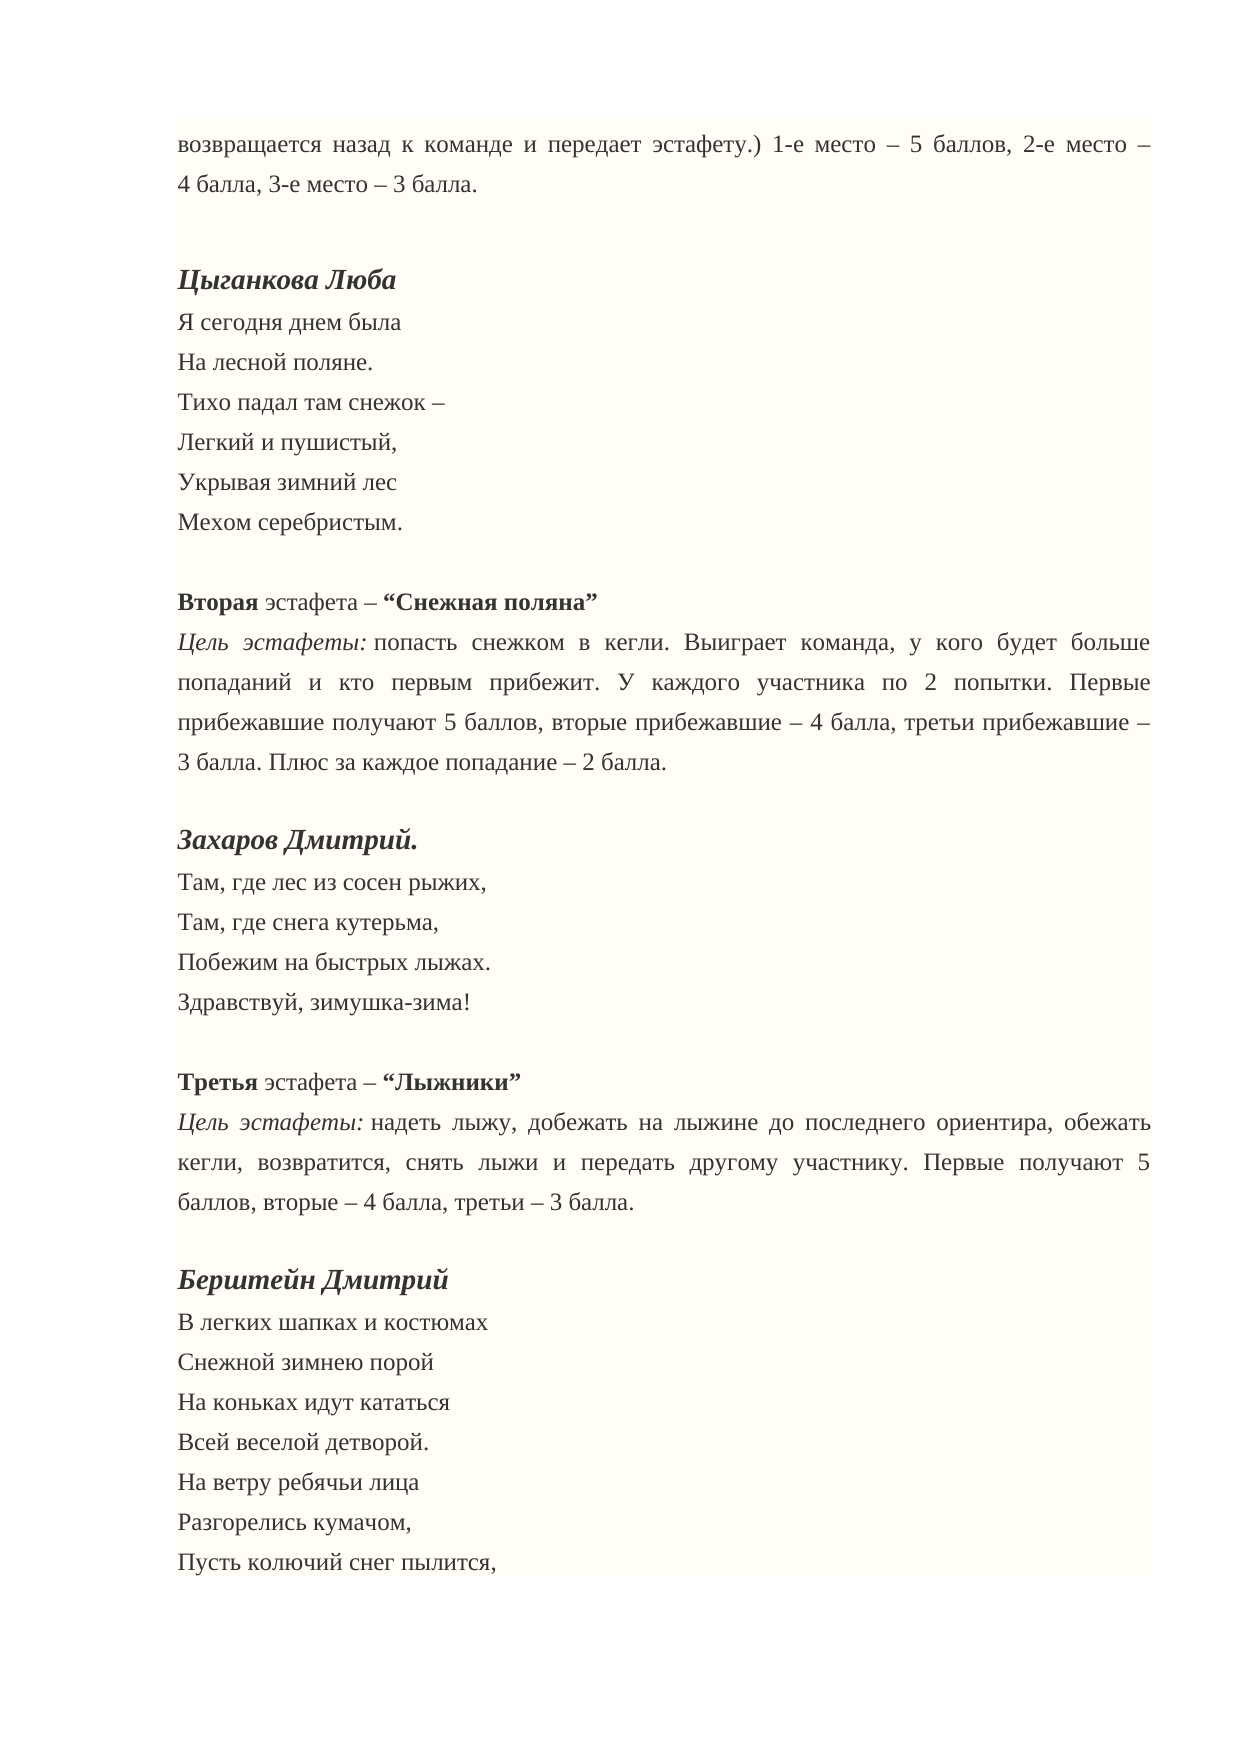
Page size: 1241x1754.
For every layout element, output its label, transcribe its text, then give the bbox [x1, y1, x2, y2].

text Цыганкова Люба [177, 256, 1152, 296]
text Цель эстафеты: попасть снежком в кегли. Выиграет команда, у кого будет больше попаданий и кто первым прибежит. У каждого участника по 2 попытки. Первые прибежавшие получают 5 баллов, вторые прибежавшие – 4 балла, третьи прибежавшие – 3 балла. Плюс за каждое попадание – 2 балла. [177, 616, 1152, 776]
text Третья эстафета – “Лыжники” [177, 1056, 1152, 1096]
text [177, 118, 1152, 198]
text Захаров Дмитрий. [177, 816, 1152, 856]
text Вторая эстафета – “Снежная поляна” [177, 576, 1152, 616]
text Я сегодня днем была На лесной поляне. Тихо падал там снежок – Легкий и пушистый, Укрывая зимний лес Мехом серебристым. [177, 296, 1152, 536]
text Там, где лес из сосен рыжих, Там, где снега кутерьма, Побежим на быстрых лыжах. Здравствуй, зимушка-зима! [177, 856, 1152, 1016]
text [177, 1296, 1152, 1576]
text Цель эстафеты: надеть лыжу, добежать на лыжине до последнего ориентира, обежать кегли, возвратится, снять лыжи и передать другому участнику. Первые получают 5 баллов, вторые – 4 балла, третьи – 3 балла. [177, 1096, 1152, 1216]
text Берштейн Дмитрий [177, 1256, 1152, 1296]
